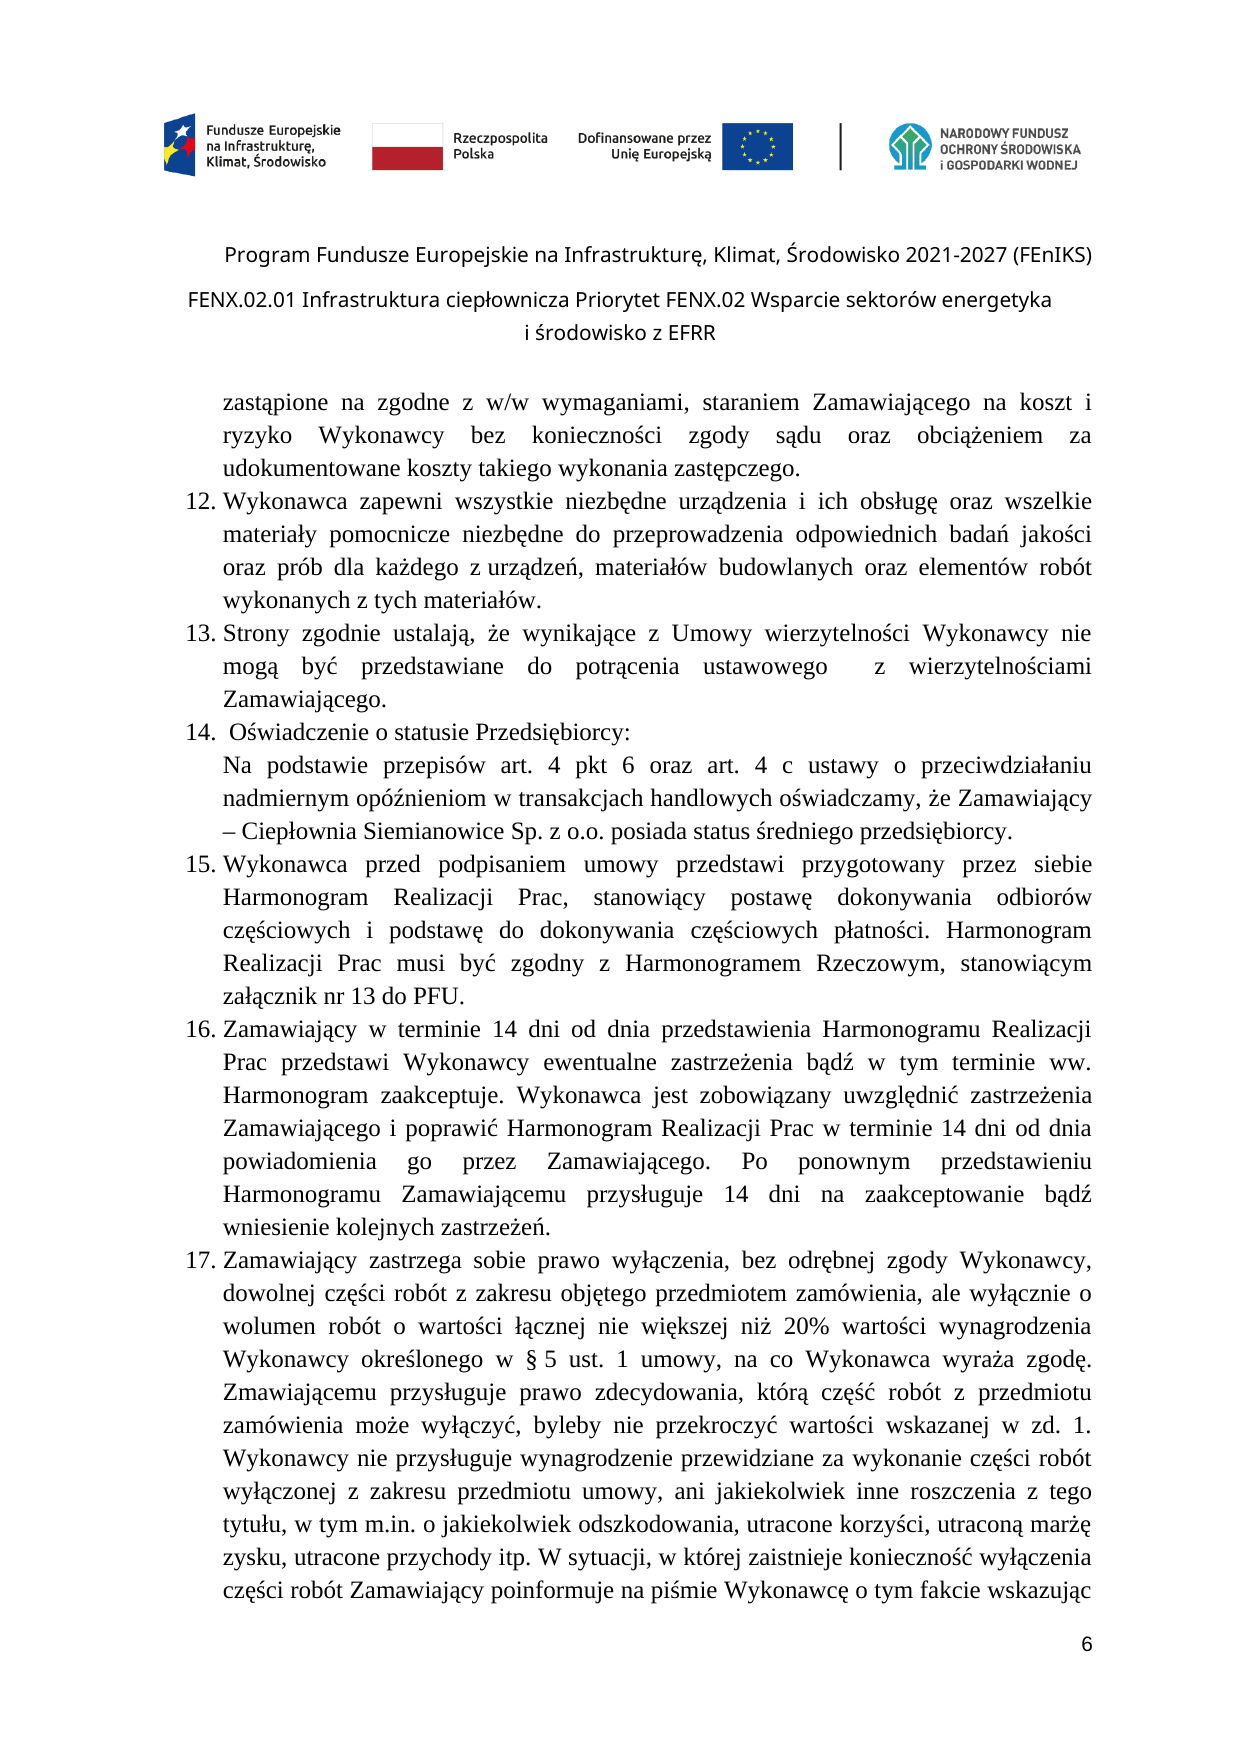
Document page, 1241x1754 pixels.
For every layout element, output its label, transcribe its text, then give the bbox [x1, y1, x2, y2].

list Na podstawie przepisów art. 4 pkt 6 oraz art. 4 c ustawy o przeciwdziałaniu nadmiernym opóźnieniom w transakcjach handlowych oświadczamy, że Zamawiający – Ciepłownia Siemianowice Sp. z o.o. posiada status średniego przedsiębiorcy. [223, 750, 1093, 845]
text Oświadczenie o statusie Przedsiębiorcy: [185, 717, 1093, 746]
picture [147, 97, 1093, 192]
text Zamawiający w terminie 14 dni od dnia przedstawienia Harmonogramu Realizacji Prac przedstawi Wykonawcy ewentualne zastrzeżenia bądź w tym terminie ww. Harmonogram zaakceptuje. Wykonawca jest zobowiązany uwzględnić zastrzeżenia Zamawiającego i poprawić Harmonogram Realizacji Prac w terminie 14 dni od dnia powiadomienia go przez Zamawiającego. Po ponownym przedstawieniu Harmonogramu Zamawiającemu przysługuje 14 dni na zaakceptowanie bądź wniesienie kolejnych zastrzeżeń. [185, 1014, 1093, 1241]
text Wykonawca przed podpisaniem umowy przedstawi przygotowany przez siebie Harmonogram Realizacji Prac, stanowiący postawę dokonywania odbiorów częściowych i podstawę do dokonywania częściowych płatności. Harmonogram Realizacji Prac musi być zgodny z Harmonogramem Rzeczowym, stanowiącym załącznik nr 13 do PFU. [185, 849, 1093, 1010]
text Strony zgodnie ustalają, że wynikające z Umowy wierzytelności Wykonawcy nie mogą być przedstawiane do potrącenia ustawowego z wierzytelnościami Zamawiającego. [185, 618, 1093, 713]
text Wykonawca zapewni wszystkie niezbędne urządzenia i ich obsługę oraz wszelkie materiały pomocnicze niezbędne do przeprowadzenia odpowiednich badań jakości oraz prób dla każdego z urządzeń, materiałów budowlanych oraz elementów robót wykonanych z tych materiałów. [185, 486, 1093, 613]
